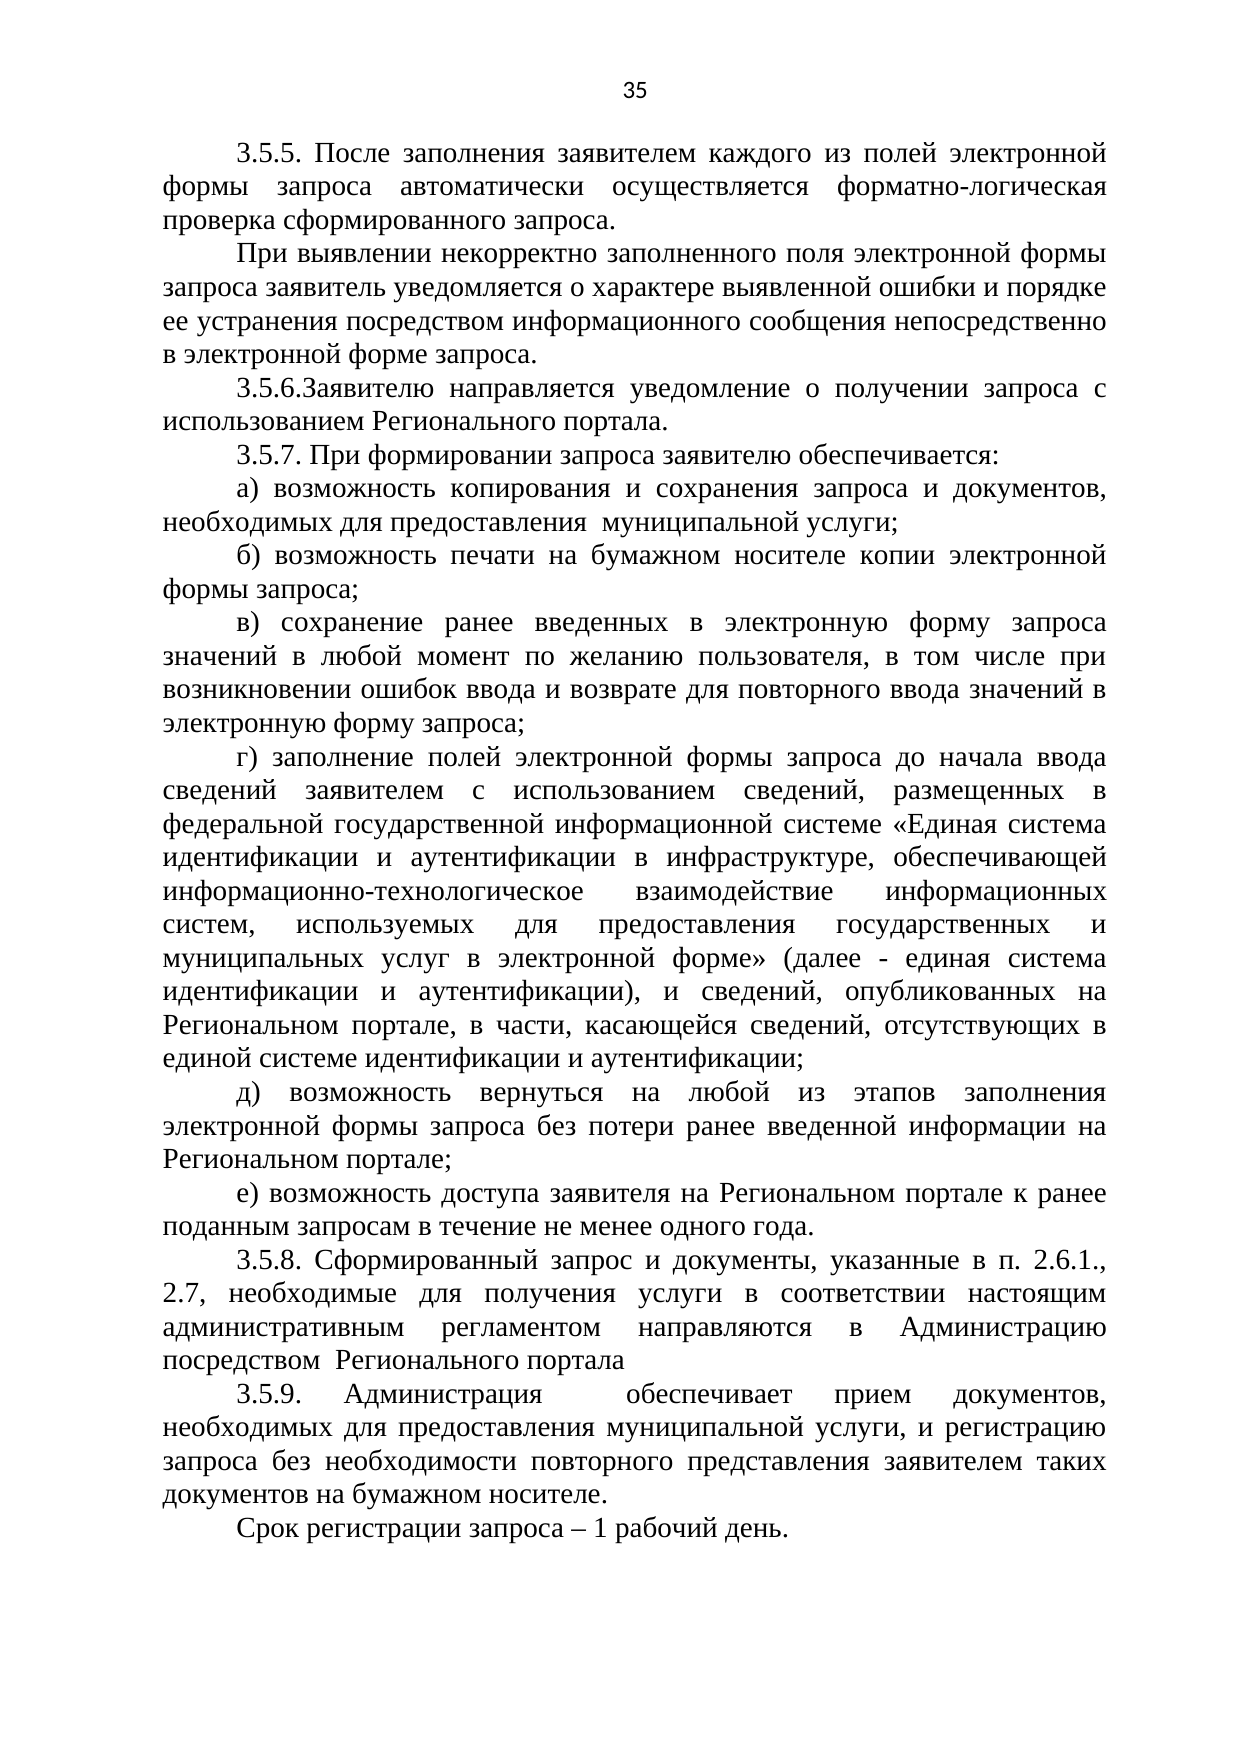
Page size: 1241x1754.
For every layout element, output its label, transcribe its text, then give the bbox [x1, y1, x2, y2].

text г) заполнение полей электронной формы запроса до начала ввода сведений заявителем с использованием сведений, размещенных в федеральной государственной информационной системе «Единая система идентификации и аутентификации в инфраструктуре, обеспечивающей информационно-технологическое взаимодействие информационных систем, используемых для предоставления государственных и муниципальных услуг в электронной форме» (далее - единая система идентификации и аутентификации), и сведений, опубликованных на Региональном портале, в части, касающейся сведений, отсутствующих в единой системе идентификации и аутентификации; [162, 739, 1107, 1074]
text 3.5.9. Администрация обеспечивает прием документов, необходимых для предоставления муниципальной услуги, и регистрацию запроса без необходимости повторного представления заявителем таких документов на бумажном носителе. [162, 1376, 1107, 1510]
text 3.5.6.Заявителю направляется уведомление о получении запроса с использованием Регионального портала. [162, 370, 1107, 437]
text 3.5.8. Сформированный запрос и документы, указанные в п. 2.6.1., 2.7, необходимые для получения услуги в соответствии настоящим административным регламентом направляются в Администрацию посредством Регионального портала [162, 1242, 1107, 1376]
text в) сохранение ранее введенных в электронную форму запроса значений в любой момент по желанию пользователя, в том числе при возникновении ошибок ввода и возврате для повторного ввода значений в электронную форму запроса; [162, 604, 1107, 739]
text б) возможность печати на бумажном носителе копии электронной формы запроса; [162, 537, 1107, 604]
text Срок регистрации запроса – 1 рабочий день. [162, 1510, 1107, 1544]
text д) возможность вернуться на любой из этапов заполнения электронной формы запроса без потери ранее введенной информации на Региональном портале; [162, 1074, 1107, 1175]
text а) возможность копирования и сохранения запроса и документов, необходимых для предоставления муниципальной услуги; [162, 470, 1107, 537]
text При выявлении некорректно заполненного поля электронной формы запроса заявитель уведомляется о характере выявленной ошибки и порядке ее устранения посредством информационного сообщения непосредственно в электронной форме запроса. [162, 236, 1107, 370]
text 3.5.7. При формировании запроса заявителю обеспечивается: [162, 437, 1107, 470]
text е) возможность доступа заявителя на Региональном портале к ранее поданным запросам в течение не менее одного года. [162, 1175, 1107, 1242]
text 3.5.5. После заполнения заявителем каждого из полей электронной формы запроса автоматически осуществляется форматно-логическая проверка сформированного запроса. [162, 135, 1107, 236]
